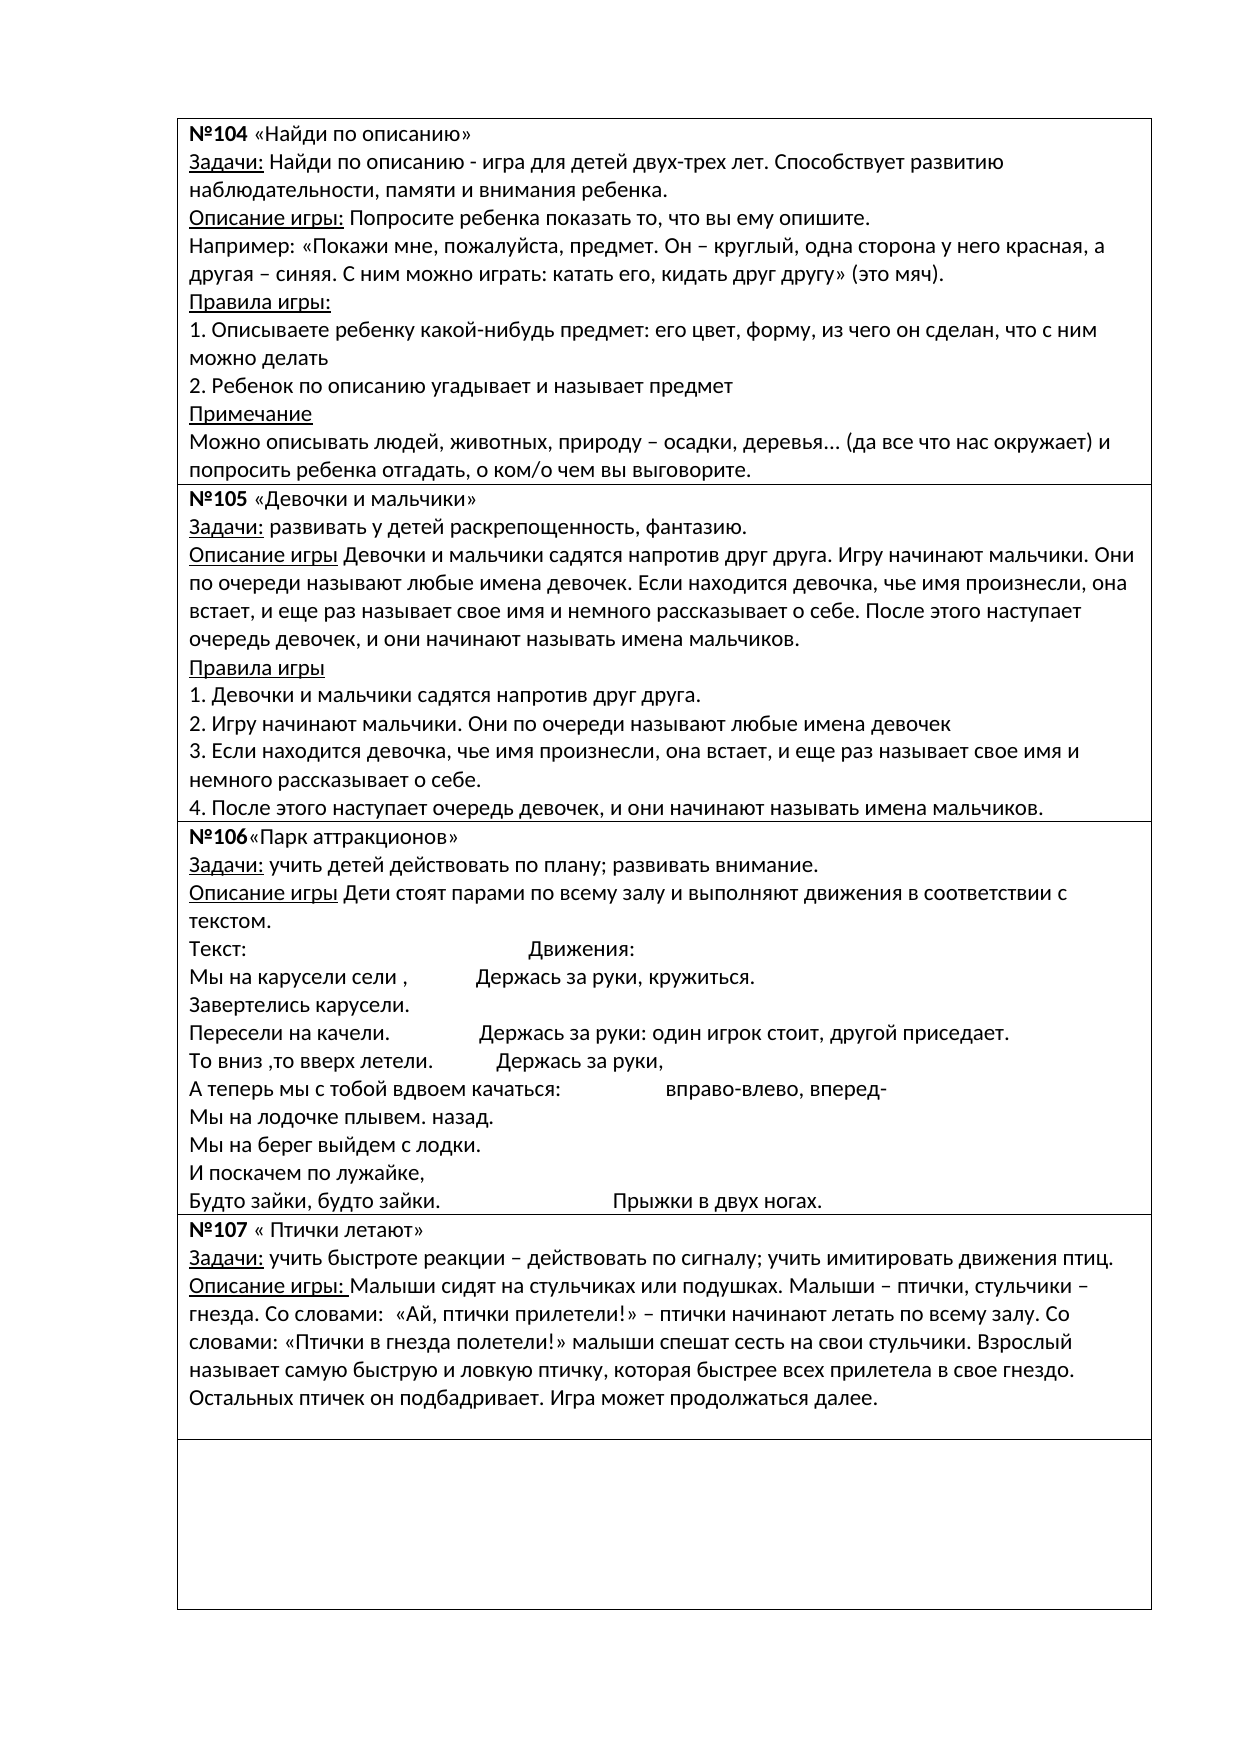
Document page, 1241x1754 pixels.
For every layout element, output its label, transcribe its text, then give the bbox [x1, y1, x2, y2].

table_cell №106«Парк аттракционов» Задачи: учить детей действовать по плану; развивать внимание. Описание игры Дети стоят парами по всему залу и выполняют движения в соответствии с текстом. Текст: Движения: Мы на карусели сели , Держась за руки, кружиться. Завертелись карусели. Пересели на качели. Держась за руки: один игрок стоит, другой приседает. То вниз ,то вверх летели. Держась за руки, А теперь мы с тобой вдвоем качаться: вправо-влево, вперед- Мы на лодочке плывем. назад. Мы на берег выйдем с лодки. И поскачем по лужайке, Будто зайки, будто зайки. Прыжки в двух ногах. [178, 822, 1151, 1214]
table_cell №105 «Девочки и мальчики» Задачи: развивать у детей раскрепощенность, фантазию. Описание игры Девочки и мальчики садятся напротив друг друга. Игру начинают мальчики. Они по очереди называют любые имена девочек. Если находится девочка, чье имя произнесли, она встает, и еще раз называет свое имя и немного рассказывает о себе. После этого наступает очередь девочек, и они начинают называть имена мальчиков. Правила игры 1. Девочки и мальчики садятся напротив друг друга. 2. Игру начинают мальчики. Они по очереди называют любые имена девочек 3. Если находится девочка, чье имя произнесли, она встает, и еще раз называет свое имя и немного рассказывает о себе. 4. После этого наступает очередь девочек, и они начинают называть имена мальчиков. [178, 485, 1151, 821]
table_cell №107 « Птички летают» Задачи: учить быстроте реакции – действовать по сигналу; учить имитировать движения птиц. Описание игры: Малыши сидят на стульчиках или подушках. Малыши – птички, стульчики – гнезда. Со словами: «Ай, птички прилетели!» – птички начинают летать по всему залу. Со словами: «Птички в гнезда полетели!» малыши спешат сесть на свои стульчики. Взрослый называет самую быструю и ловкую птичку, которая быстрее всех прилетела в свое гнездо. Остальных птичек он подбадривает. Игра может продолжаться далее. [178, 1215, 1151, 1439]
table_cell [178, 1440, 1151, 1608]
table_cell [178, 119, 1151, 483]
